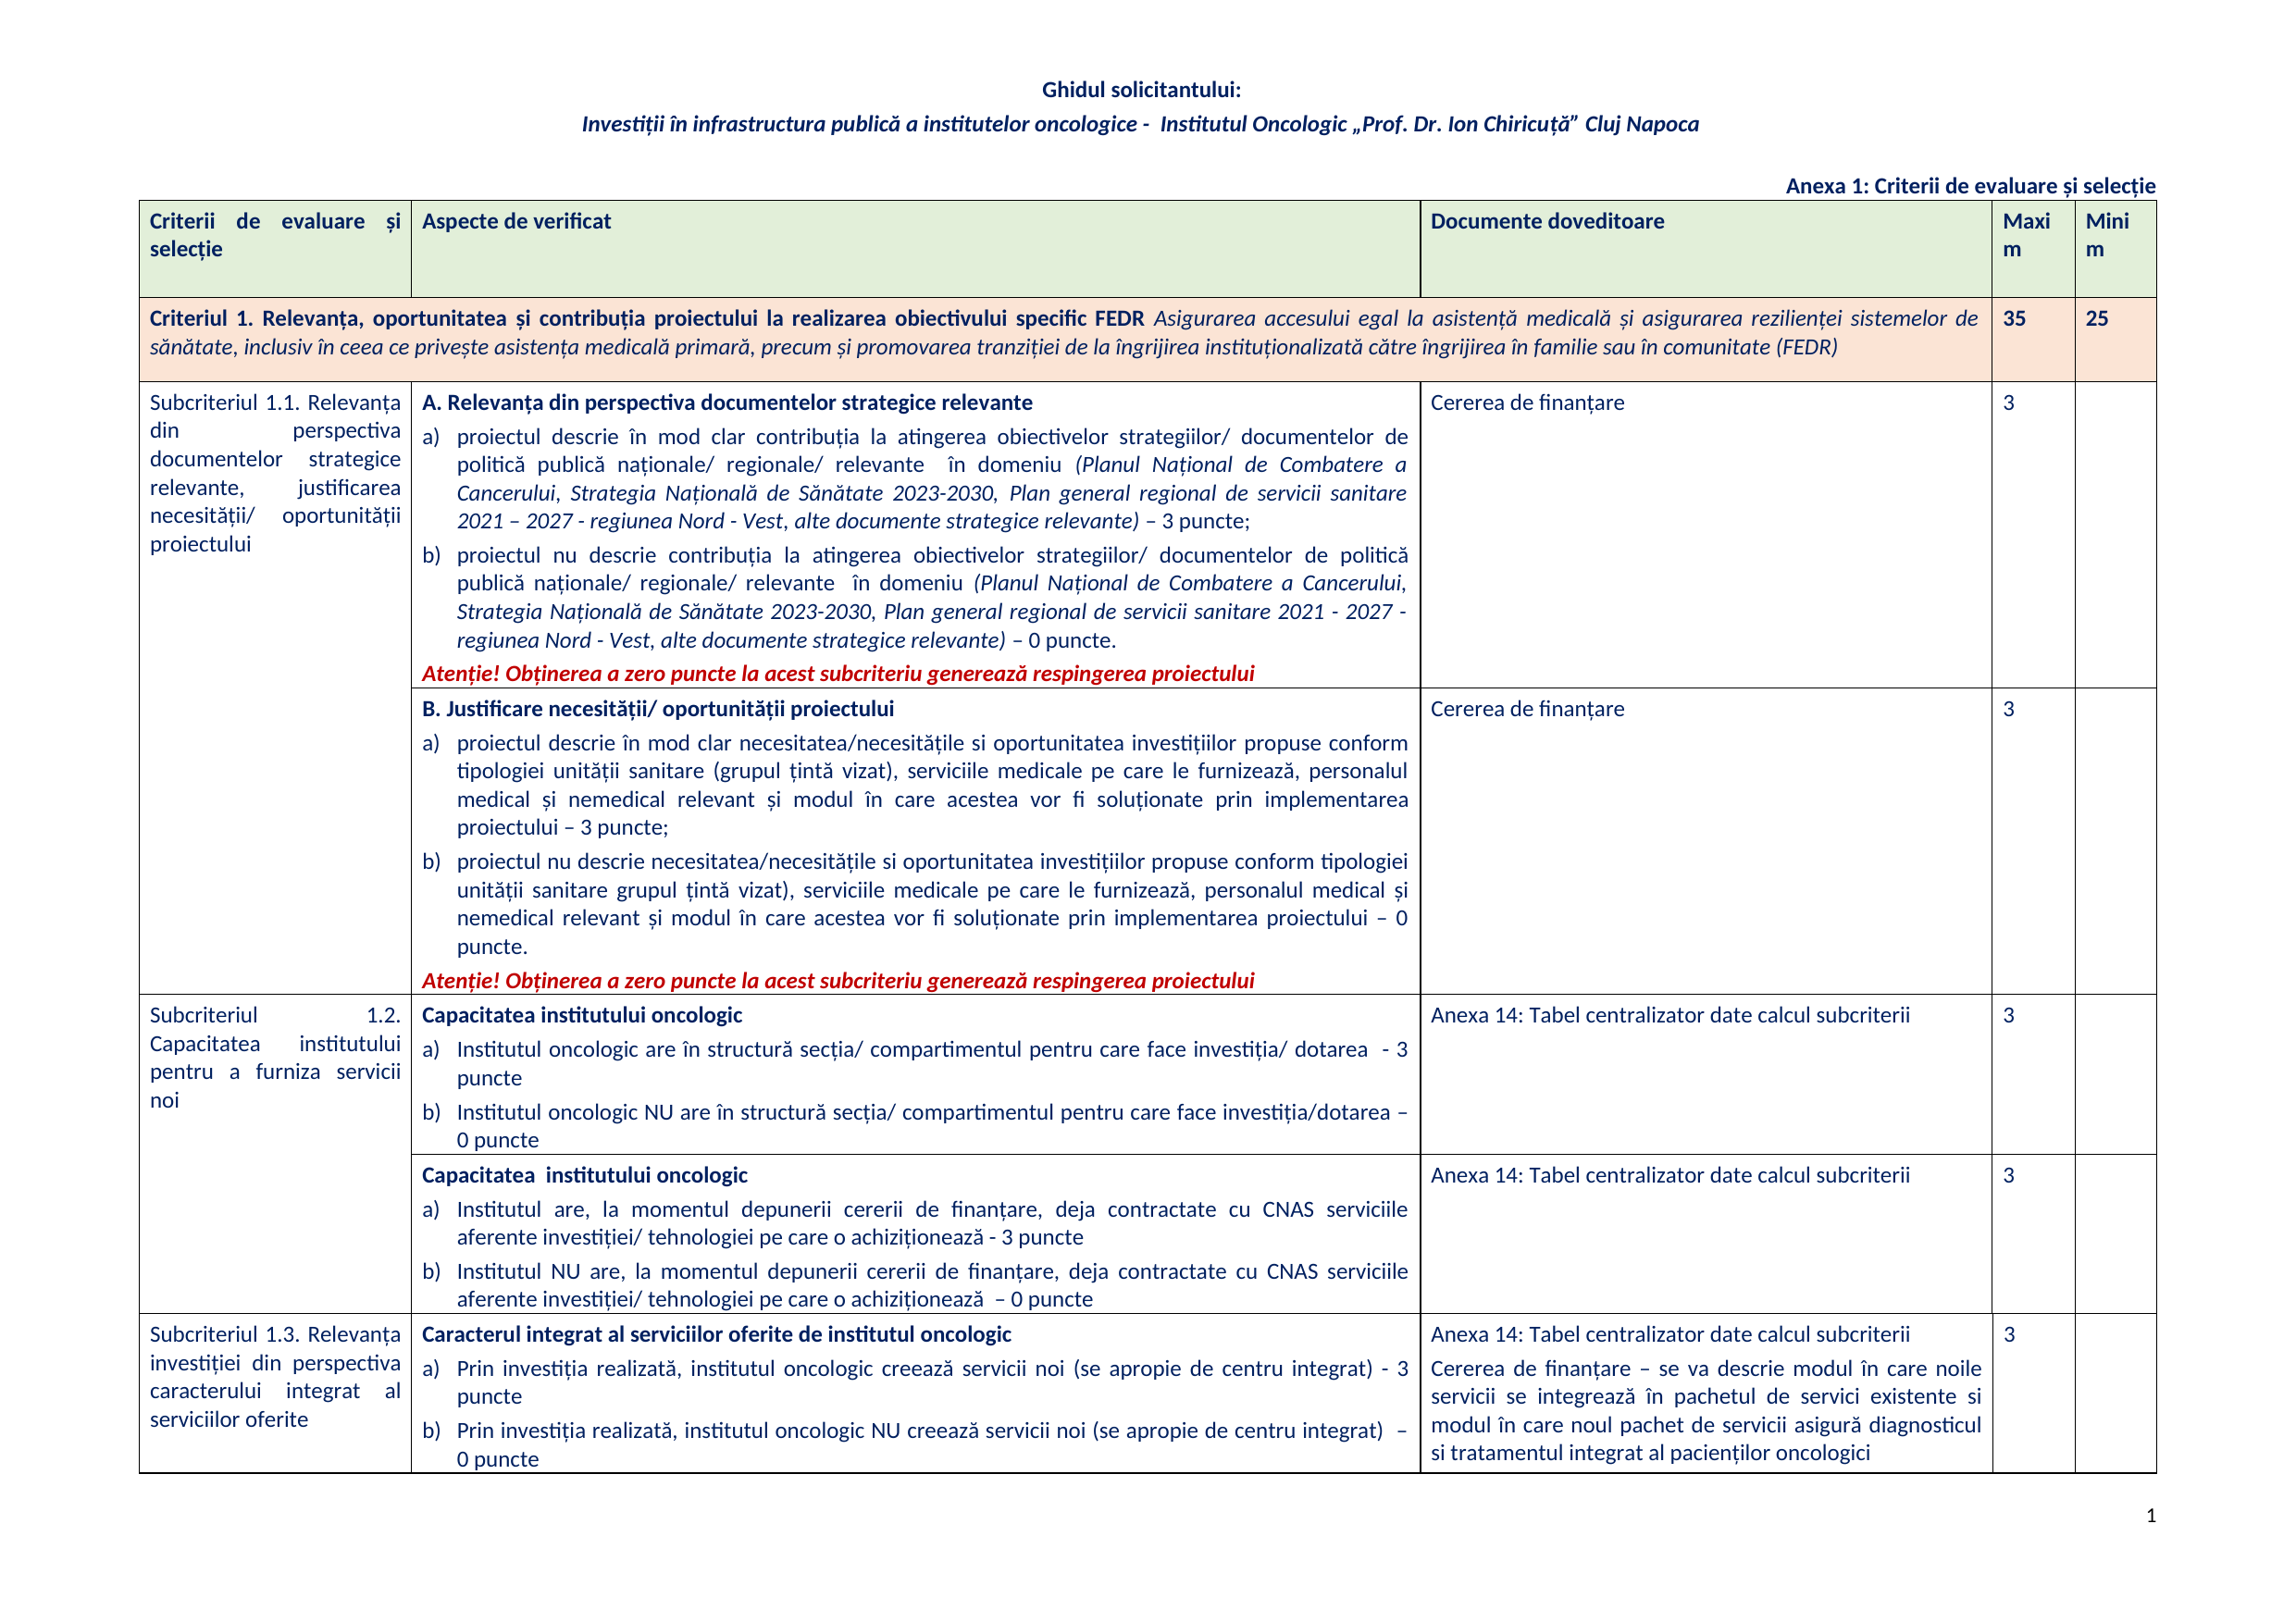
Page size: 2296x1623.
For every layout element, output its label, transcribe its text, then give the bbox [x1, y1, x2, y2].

table_cell Anexa 14: Tabel centralizator date calcul subcriterii [1421, 995, 1992, 1154]
table_header Minim [2076, 201, 2156, 297]
table_header Aspecte de verificat [412, 201, 1420, 297]
table_cell Capacitatea institutului oncologic Institutul oncologic are în structură secția/ compartimentul pentru care face investiția/ dotarea - 3 puncte Institutul oncologic NU are în structură secția/ compartimentul pentru care face investiția/dotarea – 0 puncte [412, 995, 1420, 1154]
table_cell Criteriul 1. Relevanța, oportunitatea și contribuția proiectului la realizarea obiectivului specific FEDR Asigurarea accesului egal la asistență medicală și asigurarea rezilienței sistemelor de sănătate, inclusiv în ceea ce privește asistența medicală primară, precum și promovarea tranziției de la îngrijirea instituționalizată către îngrijirea în familie sau în comunitate (FEDR) [140, 298, 1992, 381]
table_cell Capacitatea institutului oncologic Institutul are, la momentul depunerii cererii de finanțare, deja contractate cu CNAS serviciile aferente investiției/ tehnologiei pe care o achiziționează - 3 puncte Institutul NU are, la momentul depunerii cererii de finanțare, deja contractate cu CNAS serviciile aferente investiției/ tehnologiei pe care o achiziționează – 0 puncte [412, 1155, 1420, 1313]
table_cell [2076, 1155, 2156, 1313]
table_header Documente doveditoare [1421, 201, 1992, 297]
table_cell [2076, 1314, 2156, 1472]
table_cell B. Justificare necesității/ oportunității proiectului proiectul descrie în mod clar necesitatea/necesitățile si oportunitatea investițiilor propuse conform tipologiei unității sanitare (grupul țintă vizat), serviciile medicale pe care le furnizează, personalul medical și nemedical relevant și modul în care acestea vor fi soluționate prin implementarea proiectului – 3 puncte; proiectul nu descrie necesitatea/necesitățile si oportunitatea investițiilor propuse conform tipologiei unității sanitare grupul țintă vizat), serviciile medicale pe care le furnizează, personalul medical și nemedical relevant și modul în care acestea vor fi soluționate prin implementarea proiectului – 0 puncte. Atenție! Obținerea a zero puncte la acest subcriteriu generează respingerea proiectului [412, 688, 1420, 994]
table_cell A. Relevanța din perspectiva documentelor strategice relevante proiectul descrie în mod clar contribuția la atingerea obiectivelor strategiilor/ documentelor de politică publică naționale/ regionale/ relevante în domeniu (Planul Național de Combatere a Cancerului, Strategia Națională de Sănătate 2023-2030, Plan general regional de servicii sanitare 2021 – 2027 - regiunea Nord - Vest, alte documente strategice relevante) – 3 puncte; proiectul nu descrie contribuția la atingerea obiectivelor strategiilor/ documentelor de politică publică naționale/ regionale/ relevante în domeniu (Planul Național de Combatere a Cancerului, Strategia Națională de Sănătate 2023-2030, Plan general regional de servicii sanitare 2021 - 2027 - regiunea Nord - Vest, alte documente strategice relevante) – 0 puncte. Atenție! Obținerea a zero puncte la acest subcriteriu generează respingerea proiectului [412, 382, 1420, 688]
table_cell Subcriteriul 1.1. Relevanța din perspectiva documentelor strategice relevante, justificarea necesității/ oportunității proiectului [140, 382, 411, 994]
table_header Maxim [1992, 201, 2075, 297]
table_header Criterii de evaluare și selecție [140, 201, 411, 297]
table_cell 3 [1992, 995, 2075, 1154]
text Anexa 1: Criterii de evaluare și selecție [139, 171, 2156, 200]
table_cell Caracterul integrat al serviciilor oferite de institutul oncologic Prin investiția realizată, institutul oncologic creează servicii noi (se apropie de centru integrat) - 3 puncte Prin investiția realizată, institutul oncologic NU creează servicii noi (se apropie de centru integrat) – 0 puncte [412, 1314, 1420, 1472]
table_cell [2076, 995, 2156, 1154]
table_cell Cererea de finanțare [1421, 688, 1992, 994]
table_cell 3 [1993, 1314, 2075, 1472]
table_cell [2076, 382, 2156, 688]
table_cell 3 [1992, 382, 2075, 688]
table_cell [2076, 688, 2156, 994]
table_cell 3 [1992, 688, 2075, 994]
table_cell Cererea de finanțare [1421, 382, 1992, 688]
table_cell 3 [1992, 1155, 2075, 1313]
table_cell 25 [2076, 298, 2156, 381]
table_cell Subcriteriul 1.2. Capacitatea institutului pentru a furniza servicii noi [140, 995, 411, 1313]
table_cell Anexa 14: Tabel centralizator date calcul subcriterii Cererea de finanțare – se va descrie modul în care noile servicii se integrează în pachetul de servici existente si modul în care noul pachet de servicii asigură diagnosticul si tratamentul integrat al pacienților oncologici [1421, 1314, 1992, 1472]
table_cell 35 [1992, 298, 2075, 381]
table_cell Anexa 14: Tabel centralizator date calcul subcriterii [1421, 1155, 1992, 1313]
table_cell Subcriteriul 1.3. Relevanța investiției din perspectiva caracterului integrat al serviciilor oferite [140, 1314, 411, 1472]
